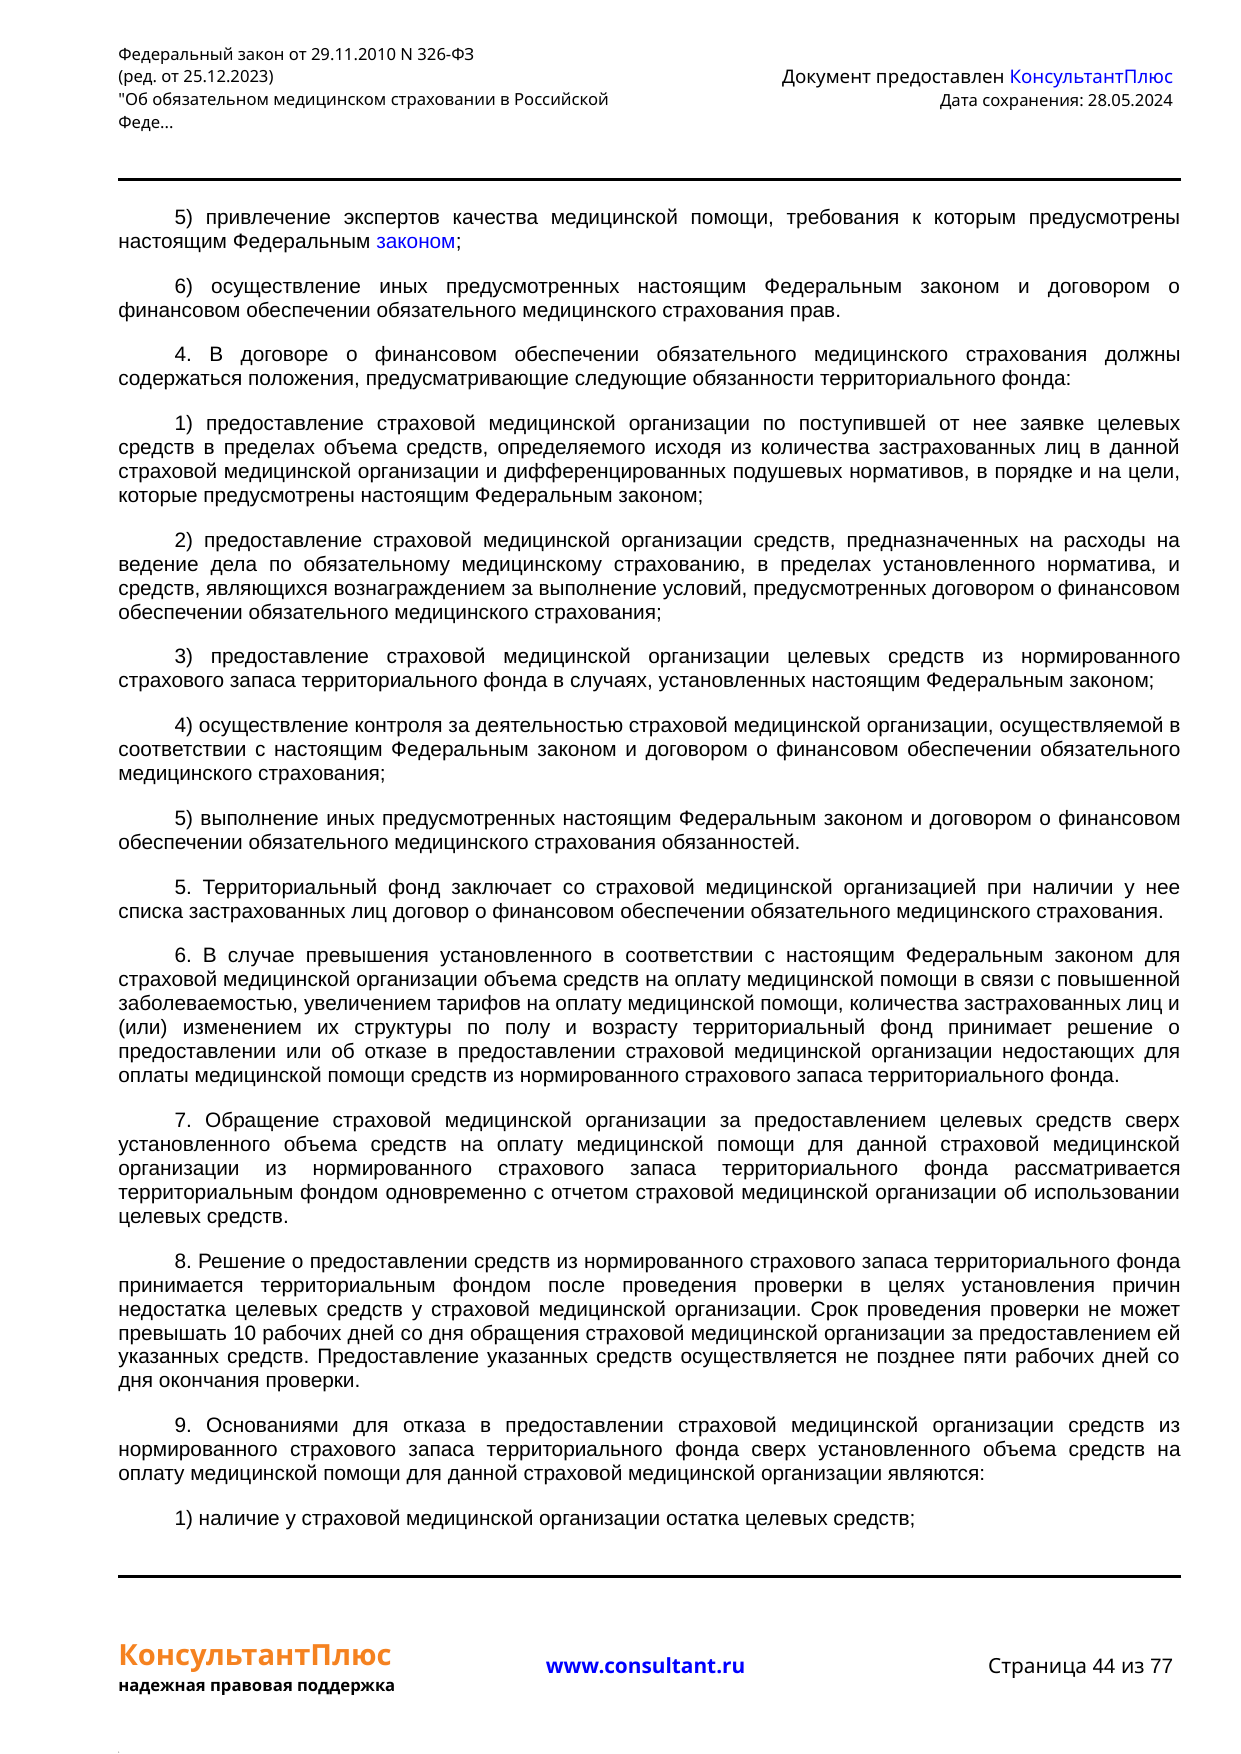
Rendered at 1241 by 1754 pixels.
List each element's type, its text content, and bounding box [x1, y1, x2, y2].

text 5) выполнение иных предусмотренных настоящим Федеральным законом и договором о финансовом обеспечении обязательного медицинского страхования обязанностей. [118, 806, 1181, 854]
text 1) предоставление страховой медицинской организации по поступившей от нее заявке целевых средств в пределах объема средств, определяемого исходя из количества застрахованных лиц в данной страховой медицинской организации и дифференцированных подушевых нормативов, в порядке и на цели, которые предусмотрены настоящим Федеральным законом; [118, 411, 1181, 507]
text 7. Обращение страховой медицинской организации за предоставлением целевых средств сверх установленного объема средств на оплату медицинской помощи для данной страховой медицинской организации из нормированного страхового запаса территориального фонда рассматривается территориальным фондом одновременно с отчетом страховой медицинской организации об использовании целевых средств. [118, 1108, 1181, 1228]
text 6) осуществление иных предусмотренных настоящим Федеральным законом и договором о финансовом обеспечении обязательного медицинского страхования прав. [118, 273, 1181, 321]
text 6. В случае превышения установленного в соответствии с настоящим Федеральным законом для страховой медицинской организации объема средств на оплату медицинской помощи в связи с повышенной заболеваемостью, увеличением тарифов на оплату медицинской помощи, количества застрахованных лиц и (или) изменением их структуры по полу и возрасту территориальный фонд принимает решение о предоставлении или об отказе в предоставлении страховой медицинской организации недостающих для оплаты медицинской помощи средств из нормированного страхового запаса территориального фонда. [118, 943, 1181, 1087]
text 5) привлечение экспертов качества медицинской помощи, требования к которым предусмотрены настоящим Федеральным законом; [118, 205, 1181, 253]
text 5. Территориальный фонд заключает со страховой медицинской организацией при наличии у нее списка застрахованных лиц договор о финансовом обеспечении обязательного медицинского страхования. [118, 874, 1181, 922]
text 1) наличие у страховой медицинской организации остатка целевых средств; [118, 1506, 1181, 1530]
text 4) осуществление контроля за деятельностью страховой медицинской организации, осуществляемой в соответствии с настоящим Федеральным законом и договором о финансовом обеспечении обязательного медицинского страхования; [118, 713, 1181, 785]
text 9. Основаниями для отказа в предоставлении страховой медицинской организации средств из нормированного страхового запаса территориального фонда сверх установленного объема средств на оплату медицинской помощи для данной страховой медицинской организации являются: [118, 1413, 1181, 1485]
text 4. В договоре о финансовом обеспечении обязательного медицинского страхования должны содержаться положения, предусматривающие следующие обязанности территориального фонда: [118, 342, 1181, 390]
text 8. Решение о предоставлении средств из нормированного страхового запаса территориального фонда принимается территориальным фондом после проведения проверки в целях установления причин недостатка целевых средств у страховой медицинской организации. Срок проведения проверки не может превышать 10 рабочих дней со дня обращения страховой медицинской организации за предоставлением ей указанных средств. Предоставление указанных средств осуществляется не позднее пяти рабочих дней со дня окончания проверки. [118, 1248, 1181, 1392]
text 2) предоставление страховой медицинской организации средств, предназначенных на расходы на ведение дела по обязательному медицинскому страхованию, в пределах установленного норматива, и средств, являющихся вознаграждением за выполнение условий, предусмотренных договором о финансовом обеспечении обязательного медицинского страхования; [118, 528, 1181, 623]
text 3) предоставление страховой медицинской организации целевых средств из нормированного страхового запаса территориального фонда в случаях, установленных настоящим Федеральным законом; [118, 644, 1181, 692]
